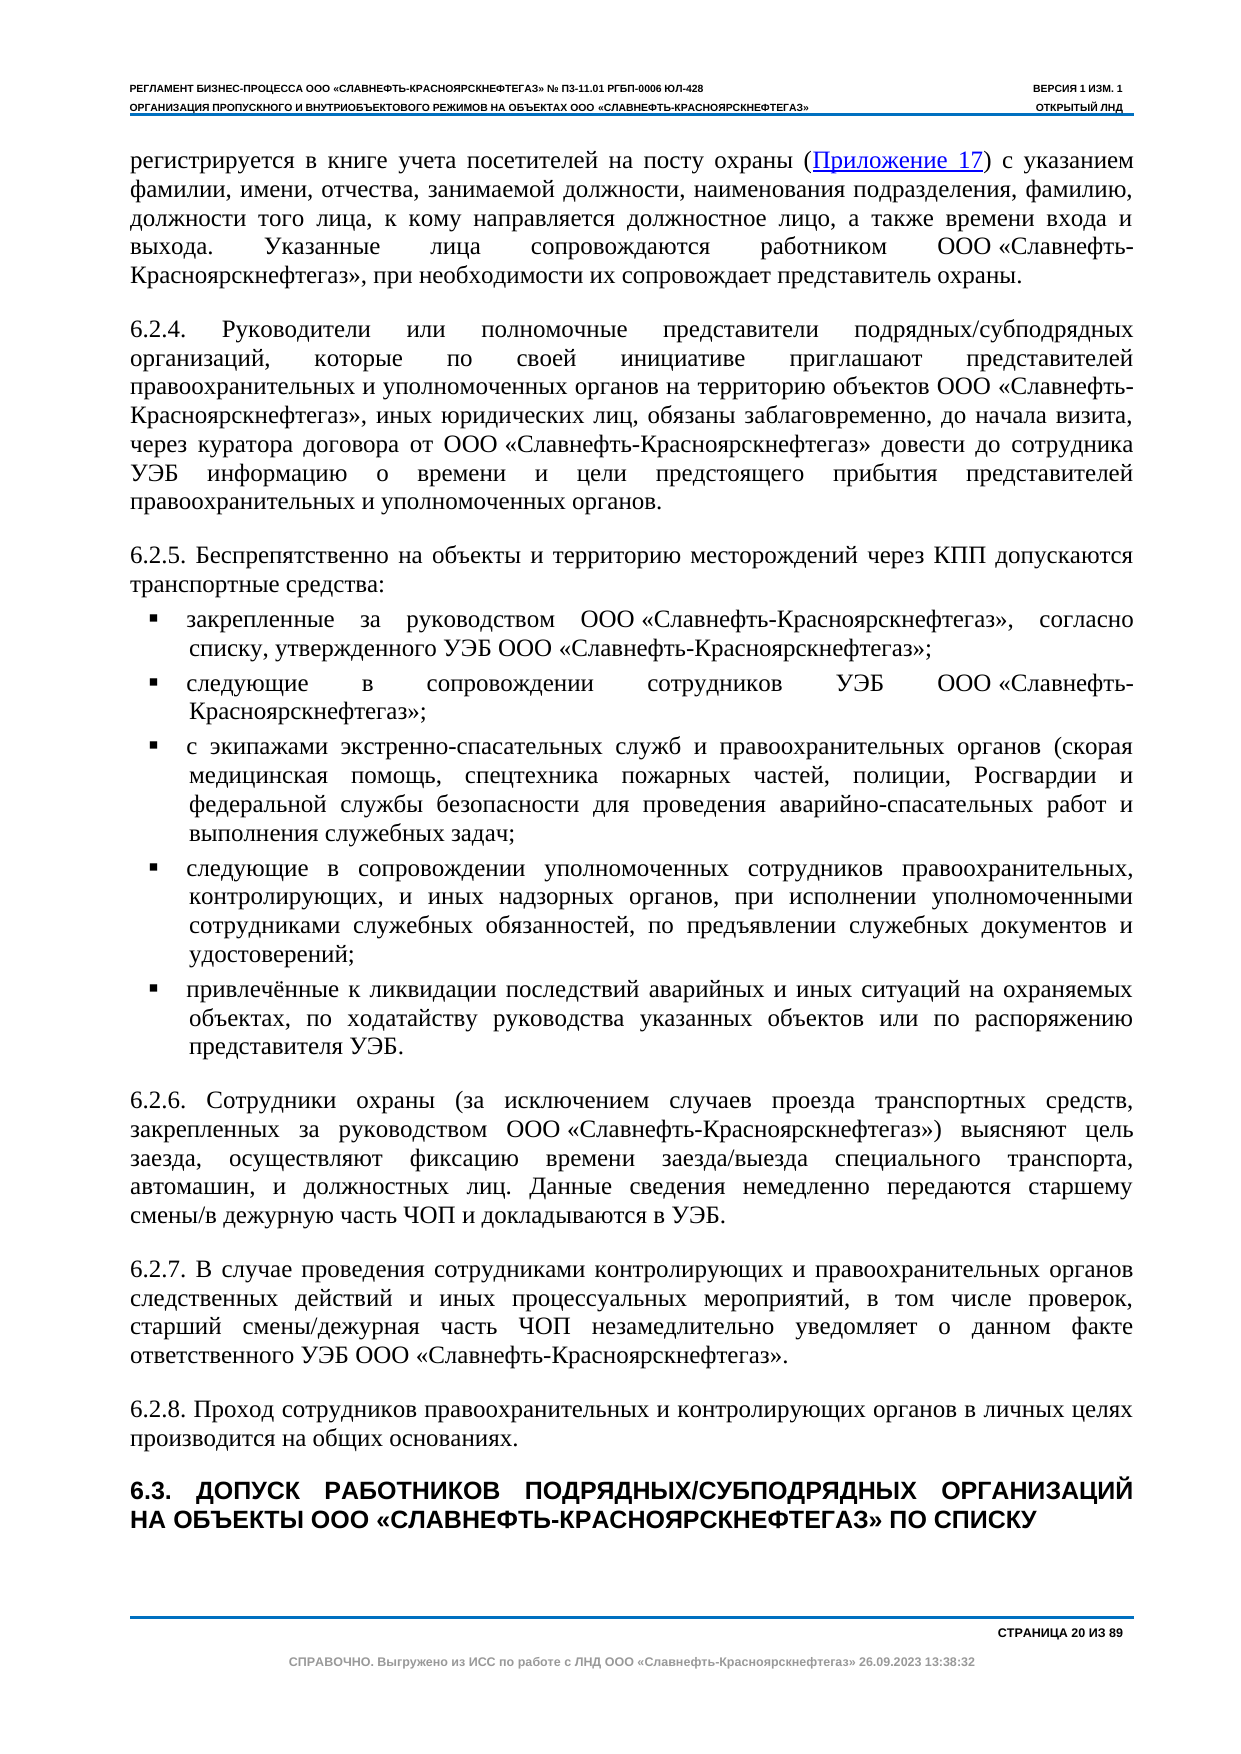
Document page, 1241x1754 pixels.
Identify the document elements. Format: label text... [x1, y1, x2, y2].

subtitle 6.3. ДОПУСК РАБОТНИКОВ ПОДРЯДНЫХ/СУБПОДРЯДНЫХ ОРГАНИЗАЦИЙ НА ОБЪЕКТЫ ООО «СЛАВНЕФТЬ-КРАСНОЯРСКНЕФТЕГАЗ» ПО СПИСКУ [130, 1476, 1134, 1534]
text 6.2.4. Руководители или полномочные представители подрядных/субподрядных организаций, которые по своей инициативе приглашают представителей правоохранительных и уполномоченных органов на территорию объектов ООО «Славнефть-Красноярскнефтегаз», иных юридических лиц, обязаны заблаговременно, до начала визита, через куратора договора от ООО «Славнефть-Красноярскнефтегаз» довести до сотрудника УЭБ информацию о времени и цели предстоящего прибытия представителей правоохранительных и уполномоченных органов. [130, 314, 1134, 515]
list следующие в сопровождении уполномоченных сотрудников правоохранительных, контролирующих, и иных надзорных органов, при исполнении уполномоченными сотрудниками служебных обязанностей, по предъявлении служебных документов и удостоверений; [148, 853, 1134, 968]
text 6.2.5. Беспрепятственно на объекты и территорию месторождений через КПП допускаются транспортные средства: [130, 540, 1134, 598]
list закрепленные за руководством ООО «Славнефть-Красноярскнефтегаз», согласно списку, утвержденного УЭБ ООО «Славнефть-Красноярскнефтегаз»; [148, 604, 1134, 661]
list следующие в сопровождении сотрудников УЭБ ООО «Славнефть-Красноярскнефтегаз»; [148, 668, 1134, 725]
text 6.2.8. Проход сотрудников правоохранительных и контролирующих органов в личных целях производится на общих основаниях. [130, 1394, 1134, 1451]
text 6.2.7. В случае проведения сотрудниками контролирующих и правоохранительных органов следственных действий и иных процессуальных мероприятий, в том числе проверок, старший смены/дежурная часть ЧОП незамедлительно уведомляет о данном факте ответственного УЭБ ООО «Славнефть-Красноярскнефтегаз». [130, 1254, 1134, 1369]
list привлечённые к ликвидации последствий аварийных и иных ситуаций на охраняемых объектах, по ходатайству руководства указанных объектов или по распоряжению представителя УЭБ. [148, 974, 1134, 1060]
text 6.2.6. Сотрудники охраны (за исключением случаев проезда транспортных средств, закрепленных за руководством ООО «Славнефть-Красноярскнефтегаз») выясняют цель заезда, осуществляют фиксацию времени заезда/выезда специального транспорта, автомашин, и должностных лиц. Данные сведения немедленно передаются старшему смены/в дежурную часть ЧОП и докладываются в УЭБ. [130, 1085, 1134, 1229]
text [130, 145, 1134, 289]
list с экипажами экстренно-спасательных служб и правоохранительных органов (скорая медицинская помощь, спецтехника пожарных частей, полиции, Росгвардии и федеральной службы безопасности для проведения аварийно-спасательных работ и выполнения служебных задач; [148, 731, 1134, 846]
